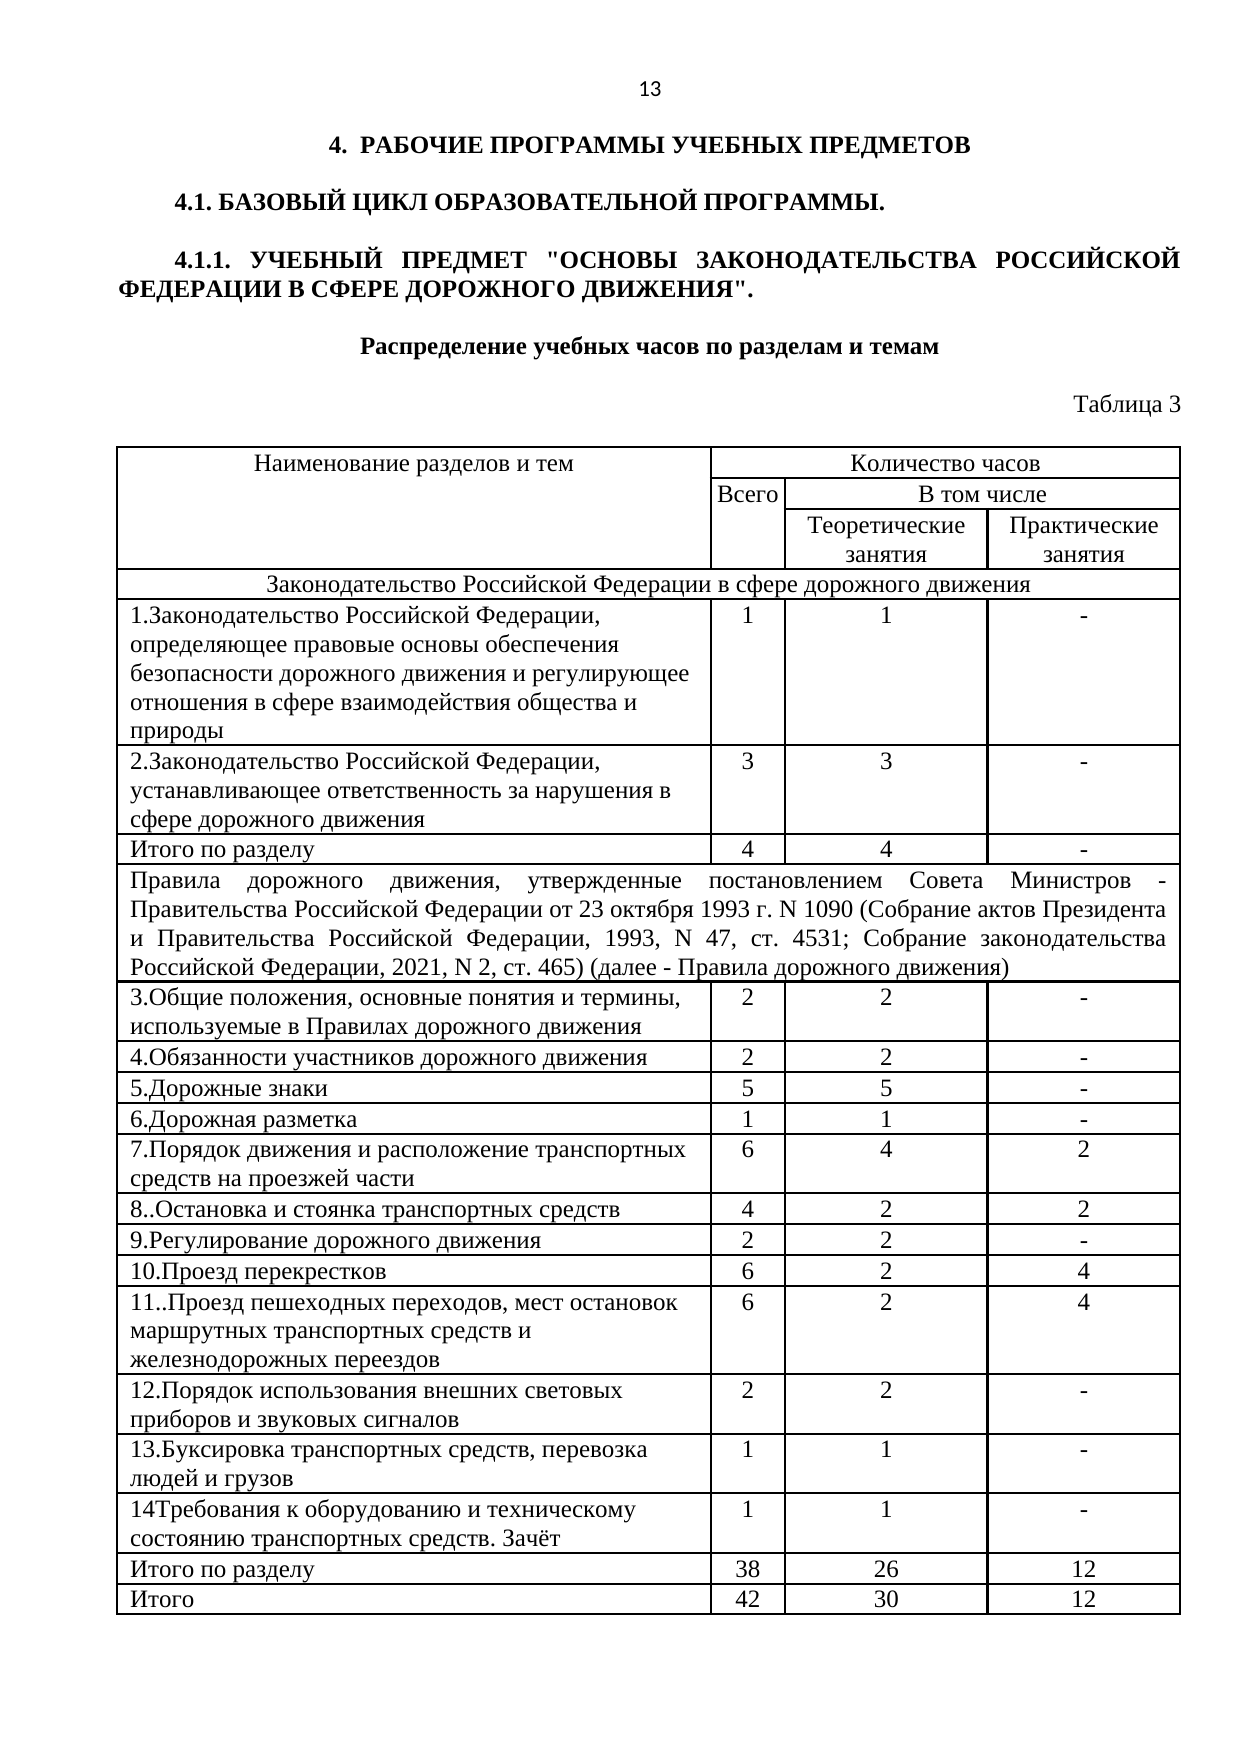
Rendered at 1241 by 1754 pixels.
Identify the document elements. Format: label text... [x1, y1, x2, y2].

table_cell 2 [989, 1135, 1179, 1192]
table_cell 4 [989, 1256, 1179, 1284]
table_cell 2 [712, 983, 784, 1040]
table_cell - [989, 835, 1179, 863]
table_cell 2 [786, 1287, 986, 1373]
table_cell Всего [712, 479, 784, 567]
table_cell 1 [712, 1435, 784, 1492]
table_cell 7.Порядок движения и расположение транспортных средств на проезжей части [118, 1135, 710, 1192]
table_cell 8..Остановка и стоянка транспортных средств [118, 1194, 710, 1223]
table_cell 14Требования к оборудованию и техническому состоянию транспортных средств. Зачёт [118, 1494, 710, 1552]
table_cell 38 [712, 1554, 784, 1582]
table_cell - [989, 600, 1179, 744]
table_cell Теоретические занятия [786, 510, 986, 567]
table_cell 12 [989, 1585, 1179, 1613]
table_cell 6.Дорожная разметка [118, 1104, 710, 1132]
table_cell 6 [712, 1256, 784, 1284]
table_cell 26 [786, 1554, 986, 1582]
table_cell 6 [712, 1135, 784, 1192]
table_header Количество часов [712, 448, 1179, 477]
table_cell 4.Обязанности участников дорожного движения [118, 1042, 710, 1071]
table_cell - [989, 1225, 1179, 1254]
table_cell 5.Дорожные знаки [118, 1073, 710, 1102]
table_cell - [989, 1375, 1179, 1432]
table_cell - [989, 1435, 1179, 1492]
table_cell 3.Общие положения, основные понятия и термины, используемые в Правилах дорожного движения [118, 983, 710, 1040]
table_cell 12.Порядок использования внешних световых приборов и звуковых сигналов [118, 1375, 710, 1432]
table_cell Итого по разделу [118, 835, 710, 863]
table_cell 2 [786, 1375, 986, 1432]
table_header Наименование разделов и тем [118, 448, 710, 567]
table_cell 42 [712, 1585, 784, 1613]
text 4.1.1. Учебный предмет "Основы законодательства Российской Федерации в сфере дорожного движения". [118, 245, 1181, 302]
text Распределение учебных часов по разделам и темам [118, 331, 1181, 360]
table_cell - [989, 1104, 1179, 1132]
table_cell 9.Регулирование дорожного движения [118, 1225, 710, 1254]
table_cell - [989, 1042, 1179, 1071]
table_cell 1.Законодательство Российской Федерации, определяющее правовые основы обеспечения безопасности дорожного движения и регулирующее отношения в сфере взаимодействия общества и природы [118, 600, 710, 744]
table_cell 11..Проезд пешеходных переходов, мест остановок маршрутных транспортных средств и железнодорожных переездов [118, 1287, 710, 1373]
table_cell - [989, 983, 1179, 1040]
table_cell 1 [712, 1494, 784, 1552]
table_cell 2 [786, 1042, 986, 1071]
table_cell 1 [786, 1104, 986, 1132]
text 4. Рабочие программы учебных предметов [118, 130, 1181, 159]
table_cell 2.Законодательство Российской Федерации, устанавливающее ответственность за нарушения в сфере дорожного движения [118, 746, 710, 832]
table_cell Правила дорожного движения, утвержденные постановлением Совета Министров - Правительства Российской Федерации от 23 октября 1993 г. N 1090 (Собрание актов Президента и Правительства Российской Федерации, 1993, N 47, ст. 4531; Собрание законодательства Российской Федерации, 2021, N 2, ст. 465) (далее - Правила дорожного движения) [118, 865, 1179, 980]
table_cell 2 [989, 1194, 1179, 1223]
table_cell 10.Проезд перекрестков [118, 1256, 710, 1284]
table_cell 2 [786, 1225, 986, 1254]
table_cell 13.Буксировка транспортных средств, перевозка людей и грузов [118, 1435, 710, 1492]
table_cell - [989, 1073, 1179, 1102]
table_cell - [989, 746, 1179, 832]
table_cell 4 [786, 1135, 986, 1192]
table_cell 2 [712, 1225, 784, 1254]
table_cell 3 [786, 746, 986, 832]
table_cell 1 [786, 1435, 986, 1492]
table_cell 1 [712, 600, 784, 744]
table_cell Итого [118, 1585, 710, 1613]
table_cell 12 [989, 1554, 1179, 1582]
table_cell - [989, 1494, 1179, 1552]
table_cell 4 [712, 1194, 784, 1223]
table_cell Законодательство Российской Федерации в сфере дорожного движения [118, 570, 1179, 598]
table_cell 2 [786, 1194, 986, 1223]
table_cell 4 [989, 1287, 1179, 1373]
table_cell 1 [786, 1494, 986, 1552]
table_cell 6 [712, 1287, 784, 1373]
table_cell 2 [786, 983, 986, 1040]
table_cell 2 [712, 1042, 784, 1071]
table_cell Итого по разделу [118, 1554, 710, 1582]
table_cell 3 [712, 746, 784, 832]
text Таблица 3 [118, 389, 1181, 417]
table_cell 30 [786, 1585, 986, 1613]
table_cell 2 [712, 1375, 784, 1432]
table_cell В том числе [786, 479, 1179, 508]
table_cell 1 [712, 1104, 784, 1132]
text 4.1. Базовый цикл Образовательной программы. [118, 187, 1181, 216]
table_cell 5 [786, 1073, 986, 1102]
table_cell Практические занятия [989, 510, 1179, 567]
table_cell 5 [712, 1073, 784, 1102]
table_cell 2 [786, 1256, 986, 1284]
table_cell 1 [786, 600, 986, 744]
table_cell 4 [712, 835, 784, 863]
table_cell 4 [786, 835, 986, 863]
